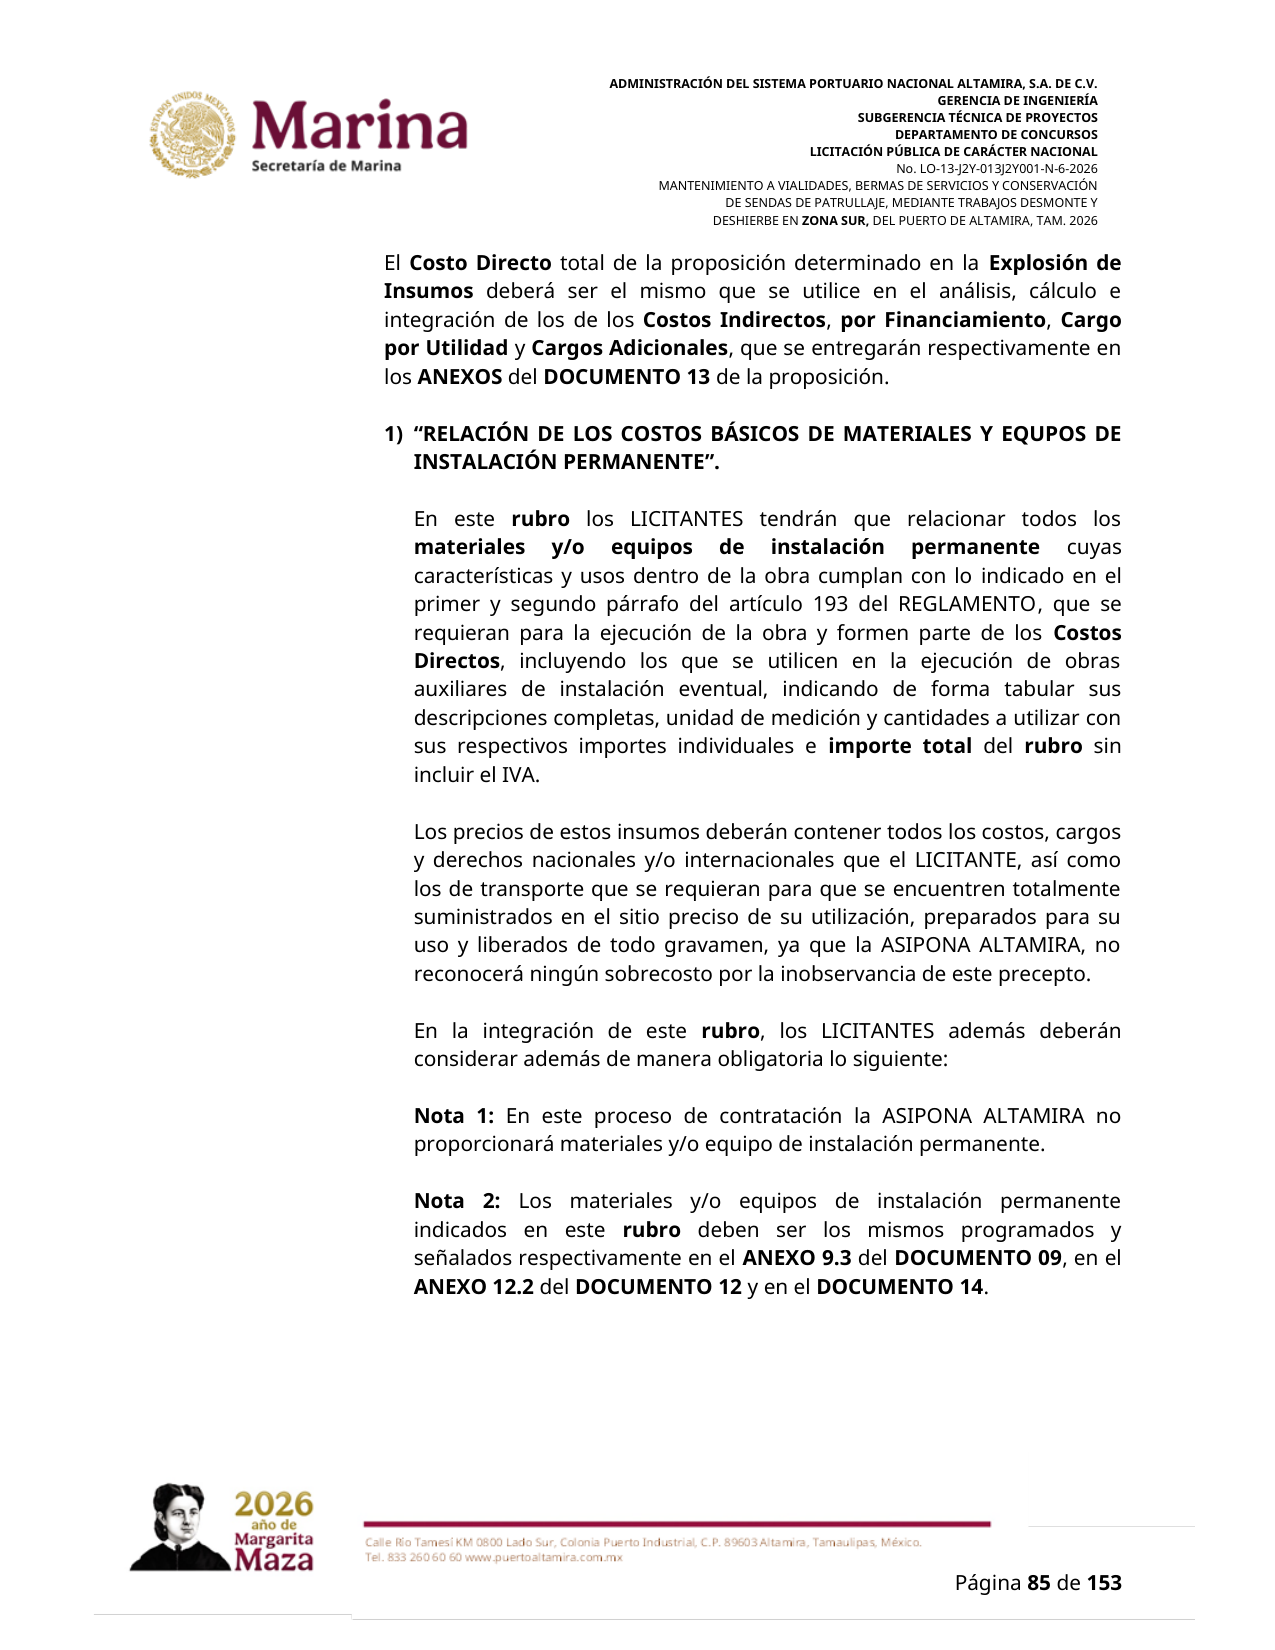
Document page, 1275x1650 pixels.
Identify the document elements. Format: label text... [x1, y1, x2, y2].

list Nota 2: Los materiales y/o equipos de instalación permanente indicados en este rubro deben ser los mismos programados y señalados respectivamente en el ANEXO 9.3 del DOCUMENTO 09, en el ANEXO 12.2 del DOCUMENTO 12 y en el DOCUMENTO 14. [413, 1186, 1122, 1300]
text En este rubro los LICITANTES tendrán que relacionar todos los materiales y/o equipos de instalación permanente cuyas características y usos dentro de la obra cumplan con lo indicado en el primer y segundo párrafo del artículo 193 del REGLAMENTO, que se requieran para la ejecución de la obra y formen parte de los Costos Directos, incluyendo los que se utilicen en la ejecución de obras auxiliares de instalación eventual, indicando de forma tabular sus descripciones completas, unidad de medición y cantidades a utilizar con sus respectivos importes individuales e importe total del rubro sin incluir el IVA. [413, 504, 1122, 788]
text Los precios de estos insumos deberán contener todos los costos, cargos y derechos nacionales y/o internacionales que el LICITANTE, así como los de transporte que se requieran para que se encuentren totalmente suministrados en el sitio preciso de su utilización, preparados para su uso y liberados de todo gravamen, ya que la ASIPONA ALTAMIRA, no reconocerá ningún sobrecosto por la inobservancia de este precepto. [413, 817, 1122, 987]
text El Costo Directo total de la proposición determinado en la Explosión de Insumos deberá ser el mismo que se utilice en el análisis, cálculo e integración de los de los Costos Indirectos, por Financiamiento, Cargo por Utilidad y Cargos Adicionales, que se entregarán respectivamente en los ANEXOS del DOCUMENTO 13 de la proposición. [384, 248, 1122, 390]
text Nota 1: En este proceso de contratación la ASIPONA ALTAMIRA no proporcionará materiales y/o equipo de instalación permanente. [413, 1101, 1122, 1158]
text En la integración de este rubro, los LICITANTES además deberán considerar además de manera obligatoria lo siguiente: [413, 1016, 1122, 1073]
picture [102, 56, 515, 208]
list “RELACIÓN DE LOS COSTOS BÁSICOS DE MATERIALES Y EQUPOS DE INSTALACIÓN PERMANENTE”. [384, 419, 1122, 476]
picture [93, 1452, 1195, 1621]
